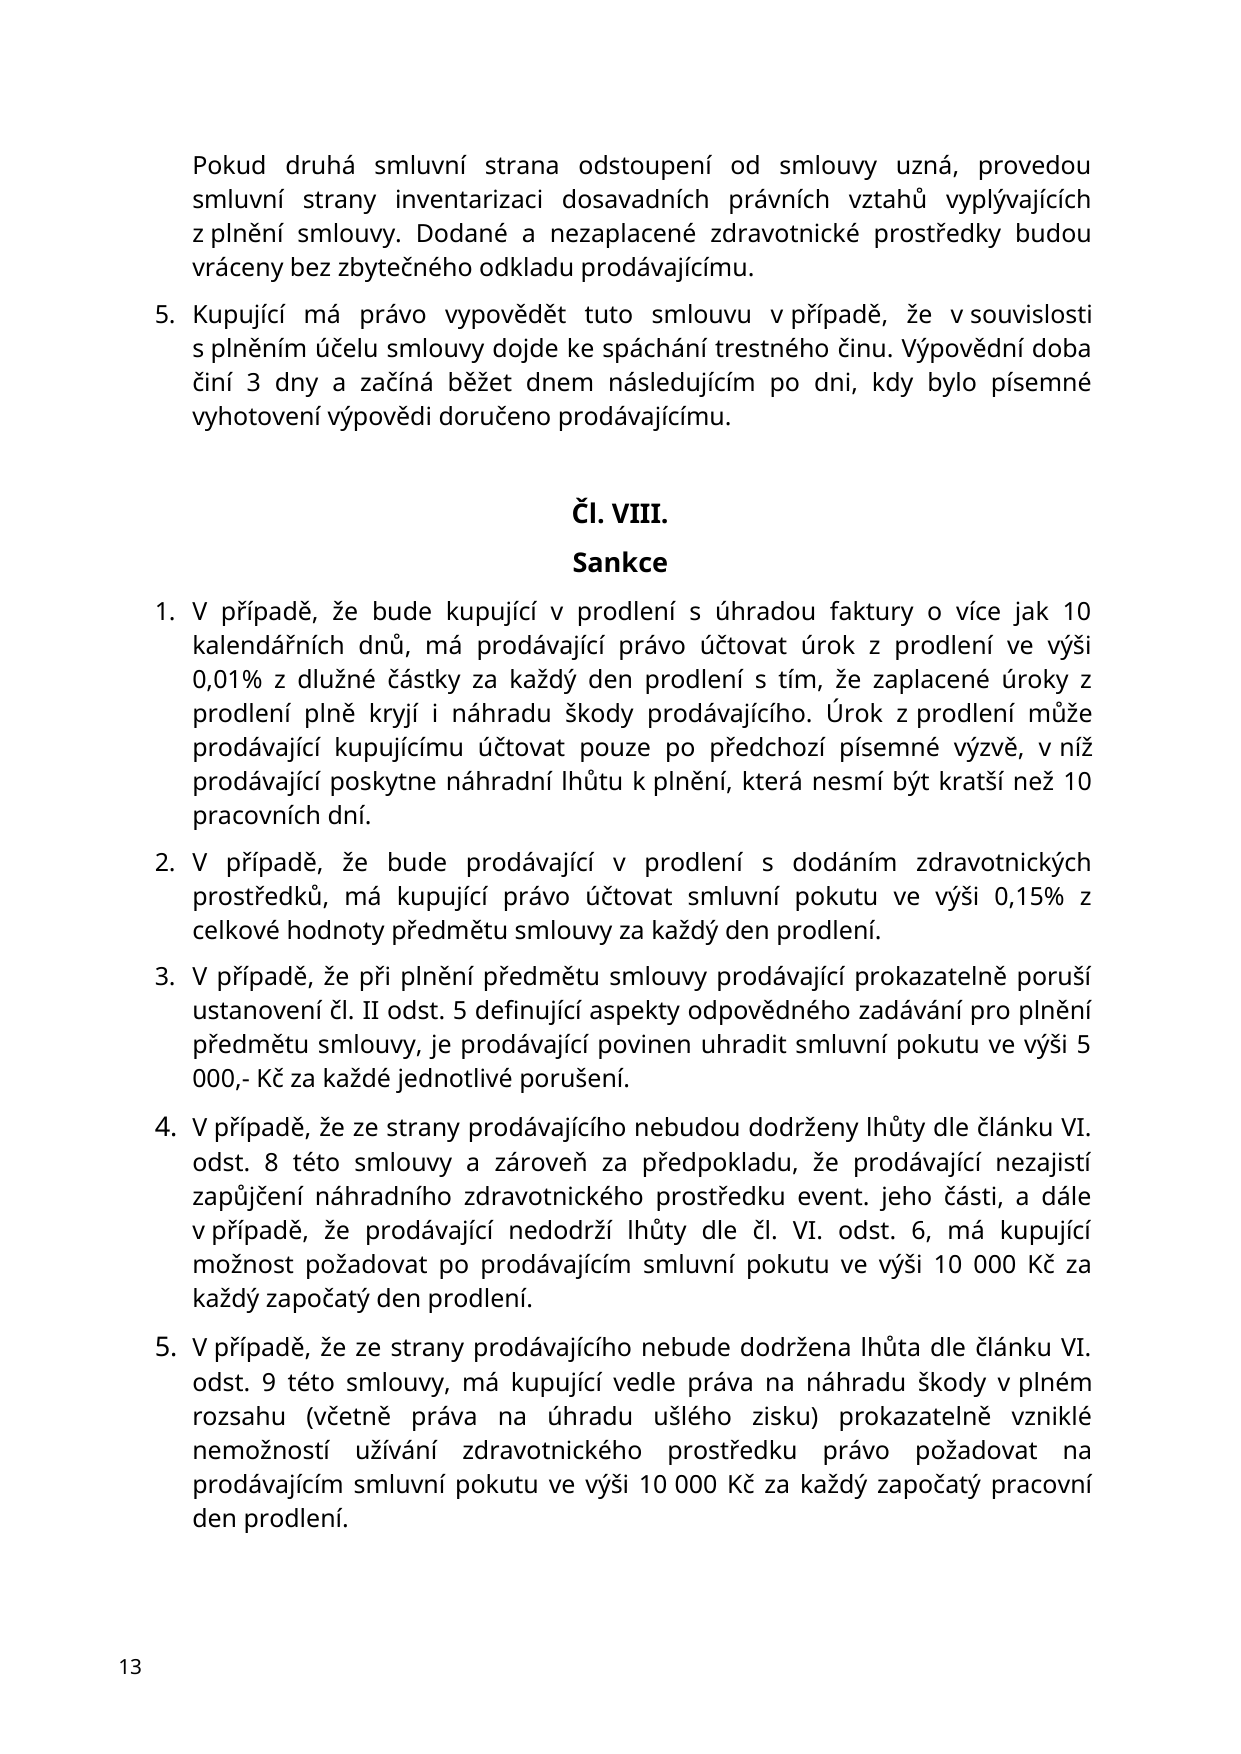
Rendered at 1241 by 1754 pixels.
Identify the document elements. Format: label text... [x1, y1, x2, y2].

text Čl. VIII. [148, 494, 1093, 531]
list Kupující má právo vypovědět tuto smlouvu v případě, že v souvislosti s plněním účelu smlouvy dojde ke spáchání trestného činu. Výpovědní doba činí 3 dny a začíná běžet dnem následujícím po dni, kdy bylo písemné vyhotovení výpovědi doručeno prodávajícímu. [154, 296, 1093, 433]
text Sankce [148, 544, 1093, 581]
list V případě, že bude kupující v prodlení s úhradou faktury o více jak 10 kalendářních dnů, má prodávající právo účtovat úrok z prodlení ve výši 0,01% z dlužné částky za každý den prodlení s tím, že zaplacené úroky z prodlení plně kryjí i náhradu škody prodávajícího. Úrok z prodlení může prodávající kupujícímu účtovat pouze po předchozí písemné výzvě, v níž prodávající poskytne náhradní lhůtu k plnění, která nesmí být kratší než 10 pracovních dní. [154, 593, 1093, 832]
list V případě, že ze strany prodávajícího nebudou dodrženy lhůty dle článku VI. odst. 8 této smlouvy a zároveň za předpokladu, že prodávající nezajistí zapůjčení náhradního zdravotnického prostředku event. jeho části, a dále v případě, že prodávající nedodrží lhůty dle čl. VI. odst. 6, má kupující možnost požadovat po prodávajícím smluvní pokutu ve výši 10 000 Kč za každý započatý den prodlení. [154, 1108, 1093, 1315]
text Pokud druhá smluvní strana odstoupení od smlouvy uzná, provedou smluvní strany inventarizaci dosavadních právních vztahů vyplývajících z plnění smlouvy. Dodané a nezaplacené zdravotnické prostředky budou vráceny bez zbytečného odkladu prodávajícímu. [192, 148, 1093, 284]
list V případě, že ze strany prodávajícího nebude dodržena lhůta dle článku VI. odst. 9 této smlouvy, má kupující vedle práva na náhradu škody v plném rozsahu (včetně práva na úhradu ušlého zisku) prokazatelně vzniklé nemožností užívání zdravotnického prostředku právo požadovat na prodávajícím smluvní pokutu ve výši 10 000 Kč za každý započatý pracovní den prodlení. [154, 1327, 1093, 1534]
list V případě, že bude prodávající v prodlení s dodáním zdravotnických prostředků, má kupující právo účtovat smluvní pokutu ve výši 0,15% z celkové hodnoty předmětu smlouvy za každý den prodlení. [154, 844, 1093, 946]
list V případě, že při plnění předmětu smlouvy prodávající prokazatelně poruší ustanovení čl. II odst. 5 definující aspekty odpovědného zadávání pro plnění předmětu smlouvy, je prodávající povinen uhradit smluvní pokutu ve výši 5 000,- Kč za každé jednotlivé porušení. [154, 959, 1093, 1095]
